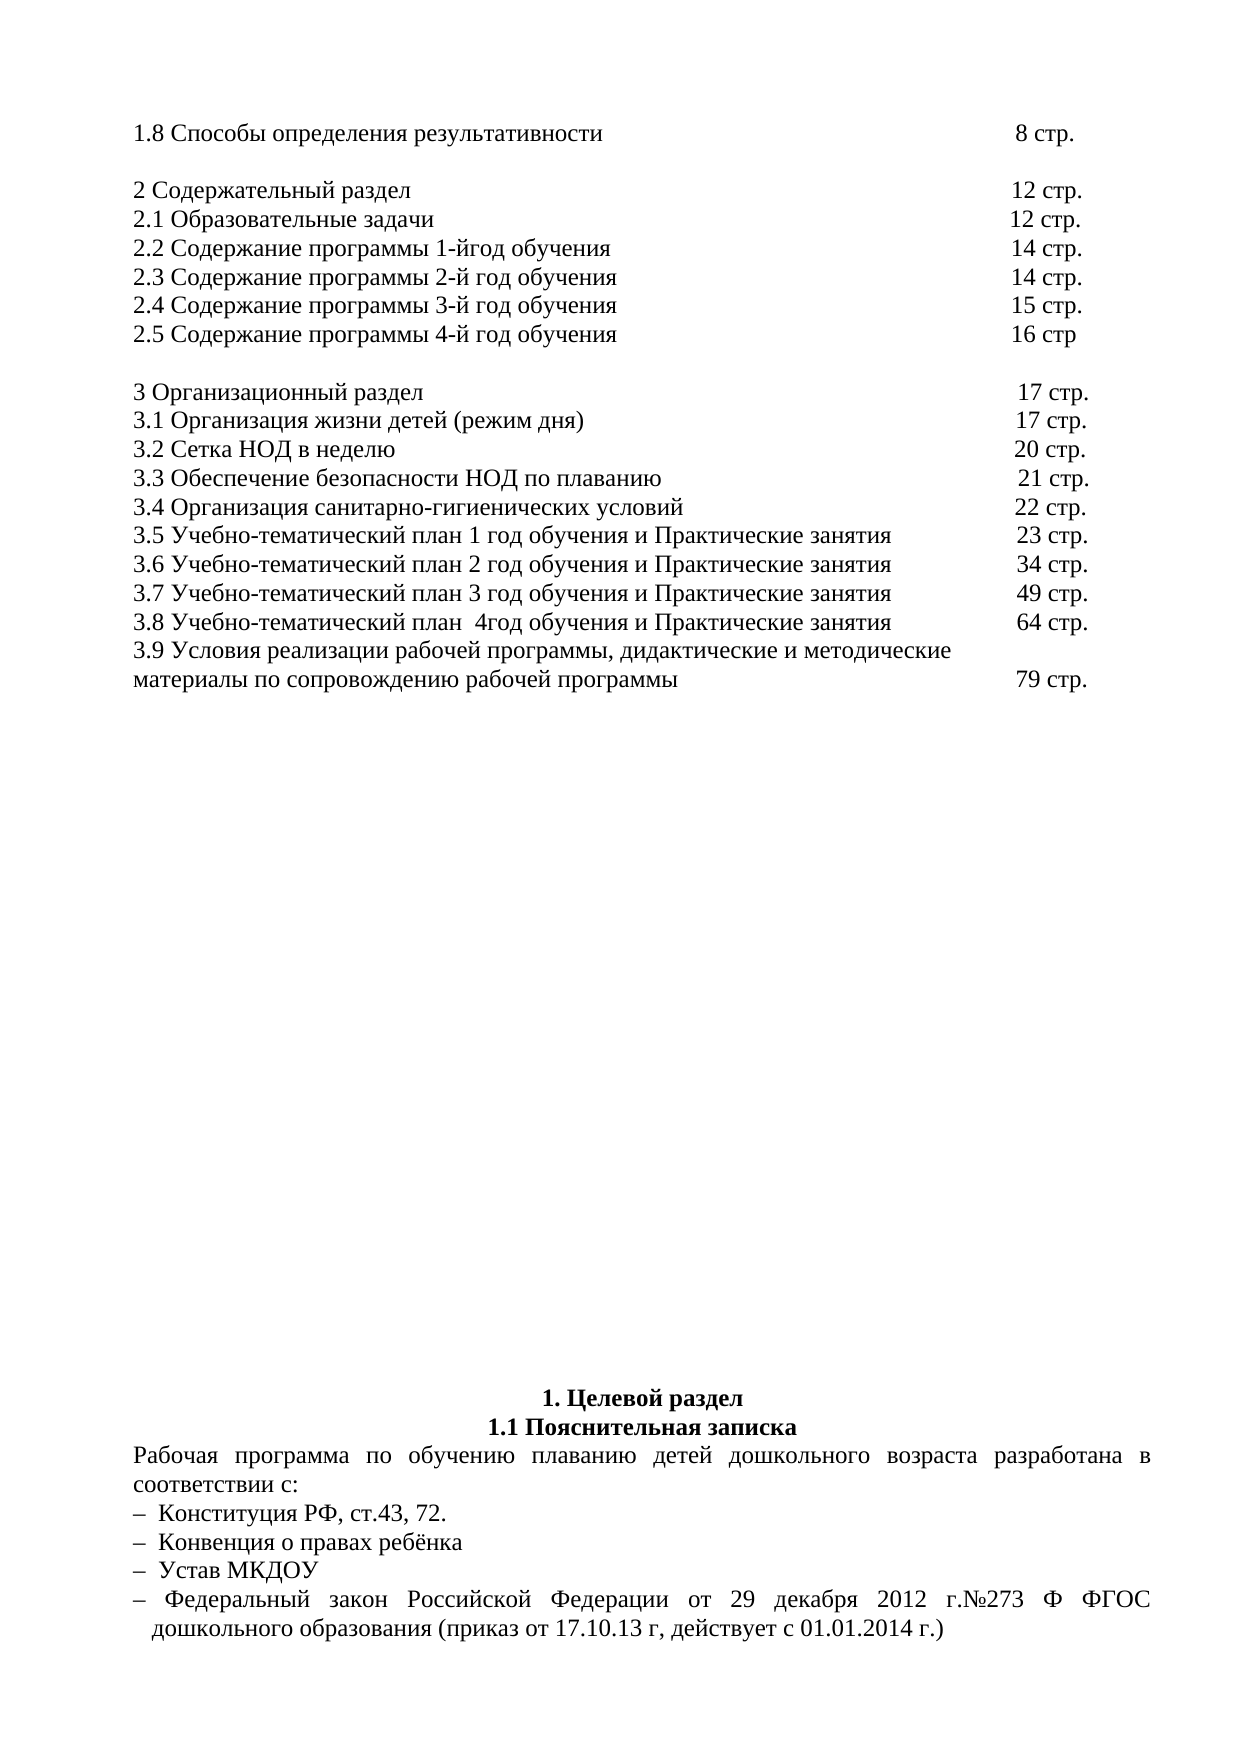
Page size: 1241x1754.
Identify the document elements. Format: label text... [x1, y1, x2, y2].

text 1.8 Способы определения результативности 8 стр. [133, 118, 1152, 147]
text 2.4 Содержание программы 3-й год обучения 15 стр. [133, 291, 1152, 319]
text 3.7 Учебно-тематический план 3 год обучения и Практические занятия 49 стр. [133, 578, 1152, 607]
text 2.5 Содержание программы 4-й год обучения 16 стр [133, 319, 1152, 348]
text 3.2 Сетка НОД в неделю 20 стр. [133, 434, 1152, 463]
text – Федеральный закон Российской Федерации от 29 декабря .№273 Ф ФГОС дошкольного образования (приказ от 17.10.13 г, действует с 01.01.2014 г.) [133, 1584, 1152, 1642]
text 3.8 Учебно-тематический план 4год обучения и Практические занятия 64 стр. [133, 607, 1152, 636]
text 3.5 Учебно-тематический план 1 год обучения и Практические занятия 23 стр. [133, 521, 1152, 549]
text 3.9 Условия реализации рабочей программы, дидактические и методические [133, 636, 1152, 664]
text 3.3 Обеспечение безопасности НОД по плаванию 21 стр. [133, 463, 1152, 492]
text 3.4 Организация санитарно-гигиенических условий 22 стр. [133, 492, 1152, 521]
text 1. Целевой раздел [133, 1383, 1152, 1412]
text 3.1 Организация жизни детей (режим дня) 17 стр. [133, 406, 1152, 434]
text 2 Содержательный раздел 12 стр. [133, 176, 1152, 204]
text материалы по сопровождению рабочей программы 79 стр. [133, 664, 1152, 693]
text 2.1 Образовательные задачи 12 стр. [133, 204, 1152, 233]
text – Конвенция о правах ребёнка [133, 1527, 1152, 1556]
text Рабочая программа по обучению плаванию детей дошкольного возраста разработана в соответствии с: [133, 1441, 1152, 1498]
text – Конституция РФ, ст.43, 72. [133, 1498, 1152, 1527]
text 1.1 Пояснительная записка [133, 1412, 1152, 1441]
text 2.3 Содержание программы 2-й год обучения 14 стр. [133, 262, 1152, 291]
text 3.6 Учебно-тематический план 2 год обучения и Практические занятия 34 стр. [133, 549, 1152, 578]
text 2.2 Содержание программы 1-йгод обучения 14 стр. [133, 233, 1152, 262]
text 3 Организационный раздел 17 стр. [133, 377, 1152, 406]
text – Устав МКДОУ [133, 1556, 1152, 1584]
